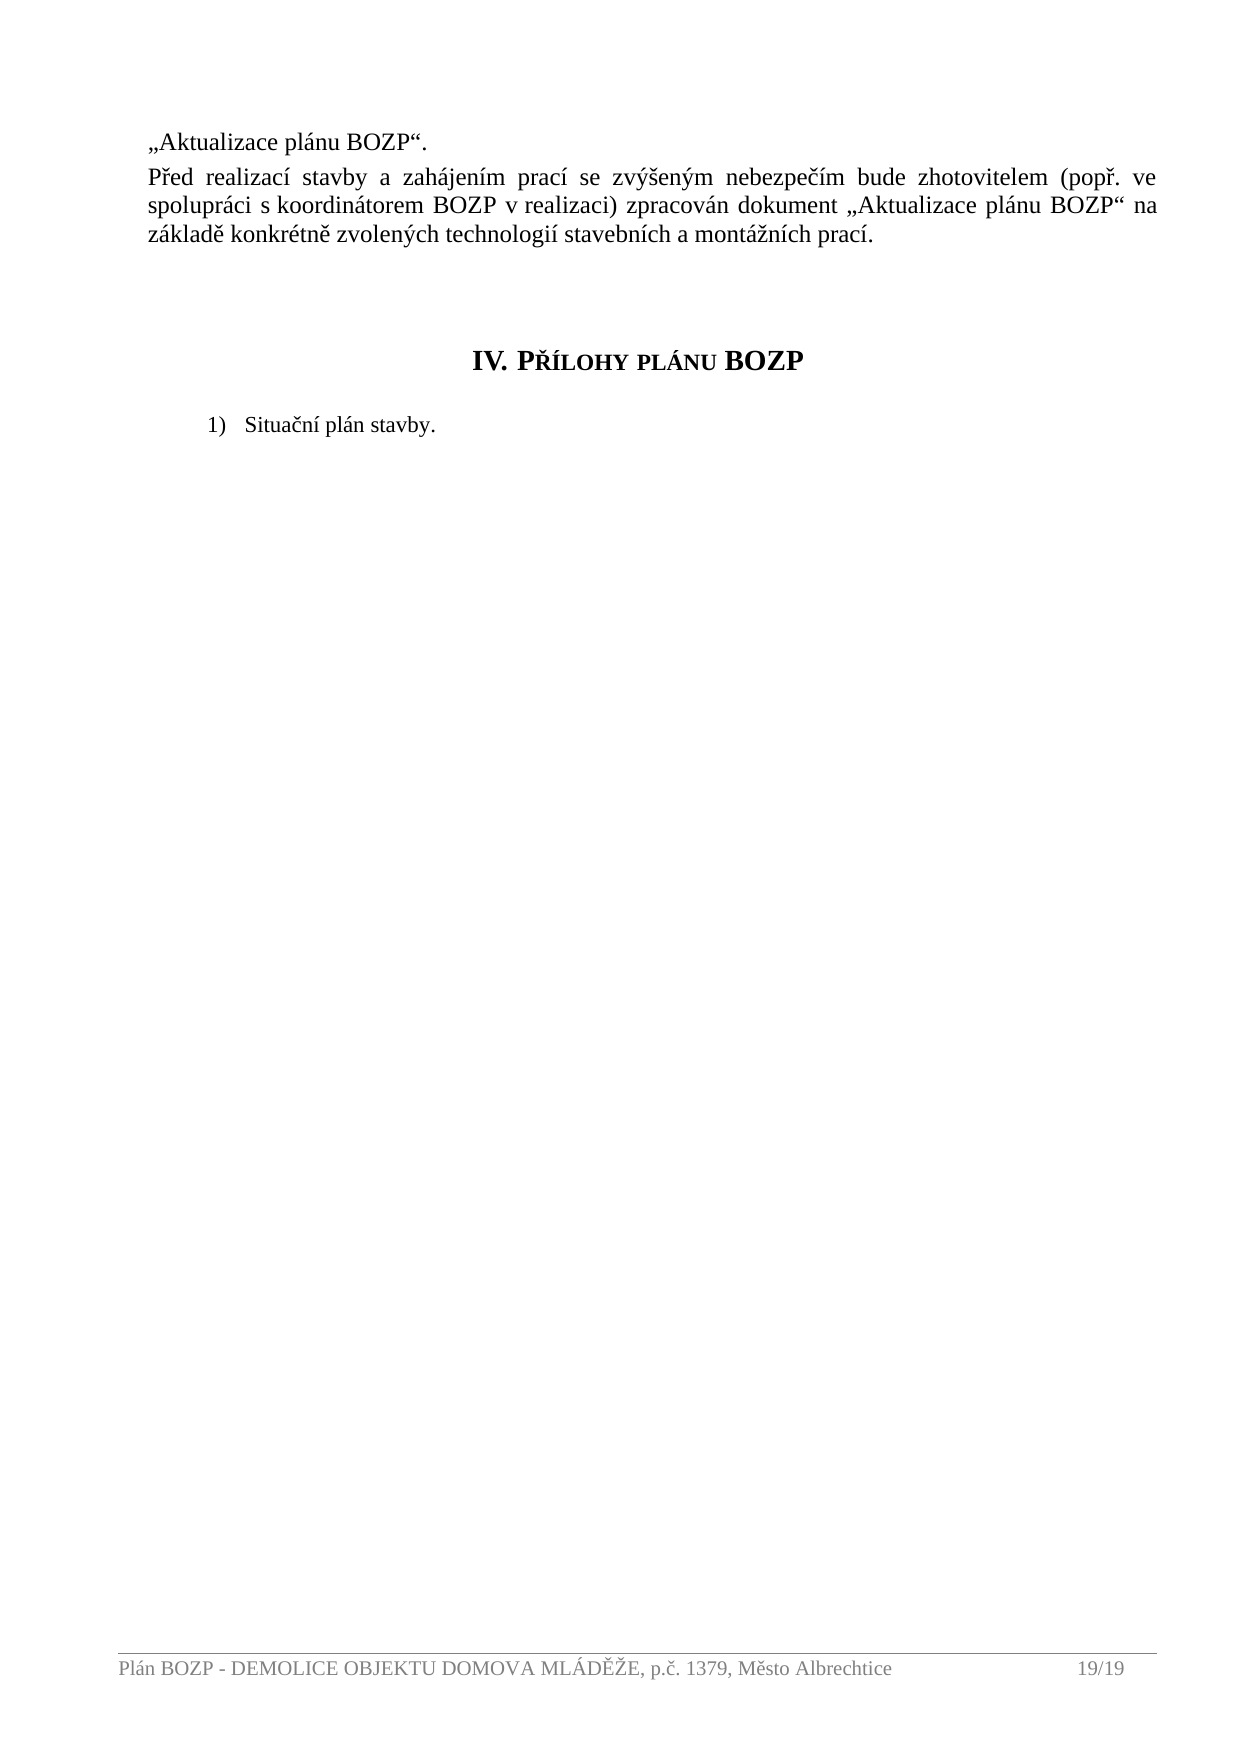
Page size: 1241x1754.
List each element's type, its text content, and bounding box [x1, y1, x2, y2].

subtitle Přílohy plánu BOZP [118, 343, 1157, 376]
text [148, 127, 1157, 155]
list Situační plán stavby. [207, 411, 1157, 438]
text Před realizací stavby a zahájením prací se zvýšeným nebezpečím bude zhotovitelem (popř. ve spolupráci s koordinátorem BOZP v realizaci) zpracován dokument „Aktualizace plánu BOZP“ na základě konkrétně zvolených technologií stavebních a montážních prací. [148, 162, 1157, 248]
